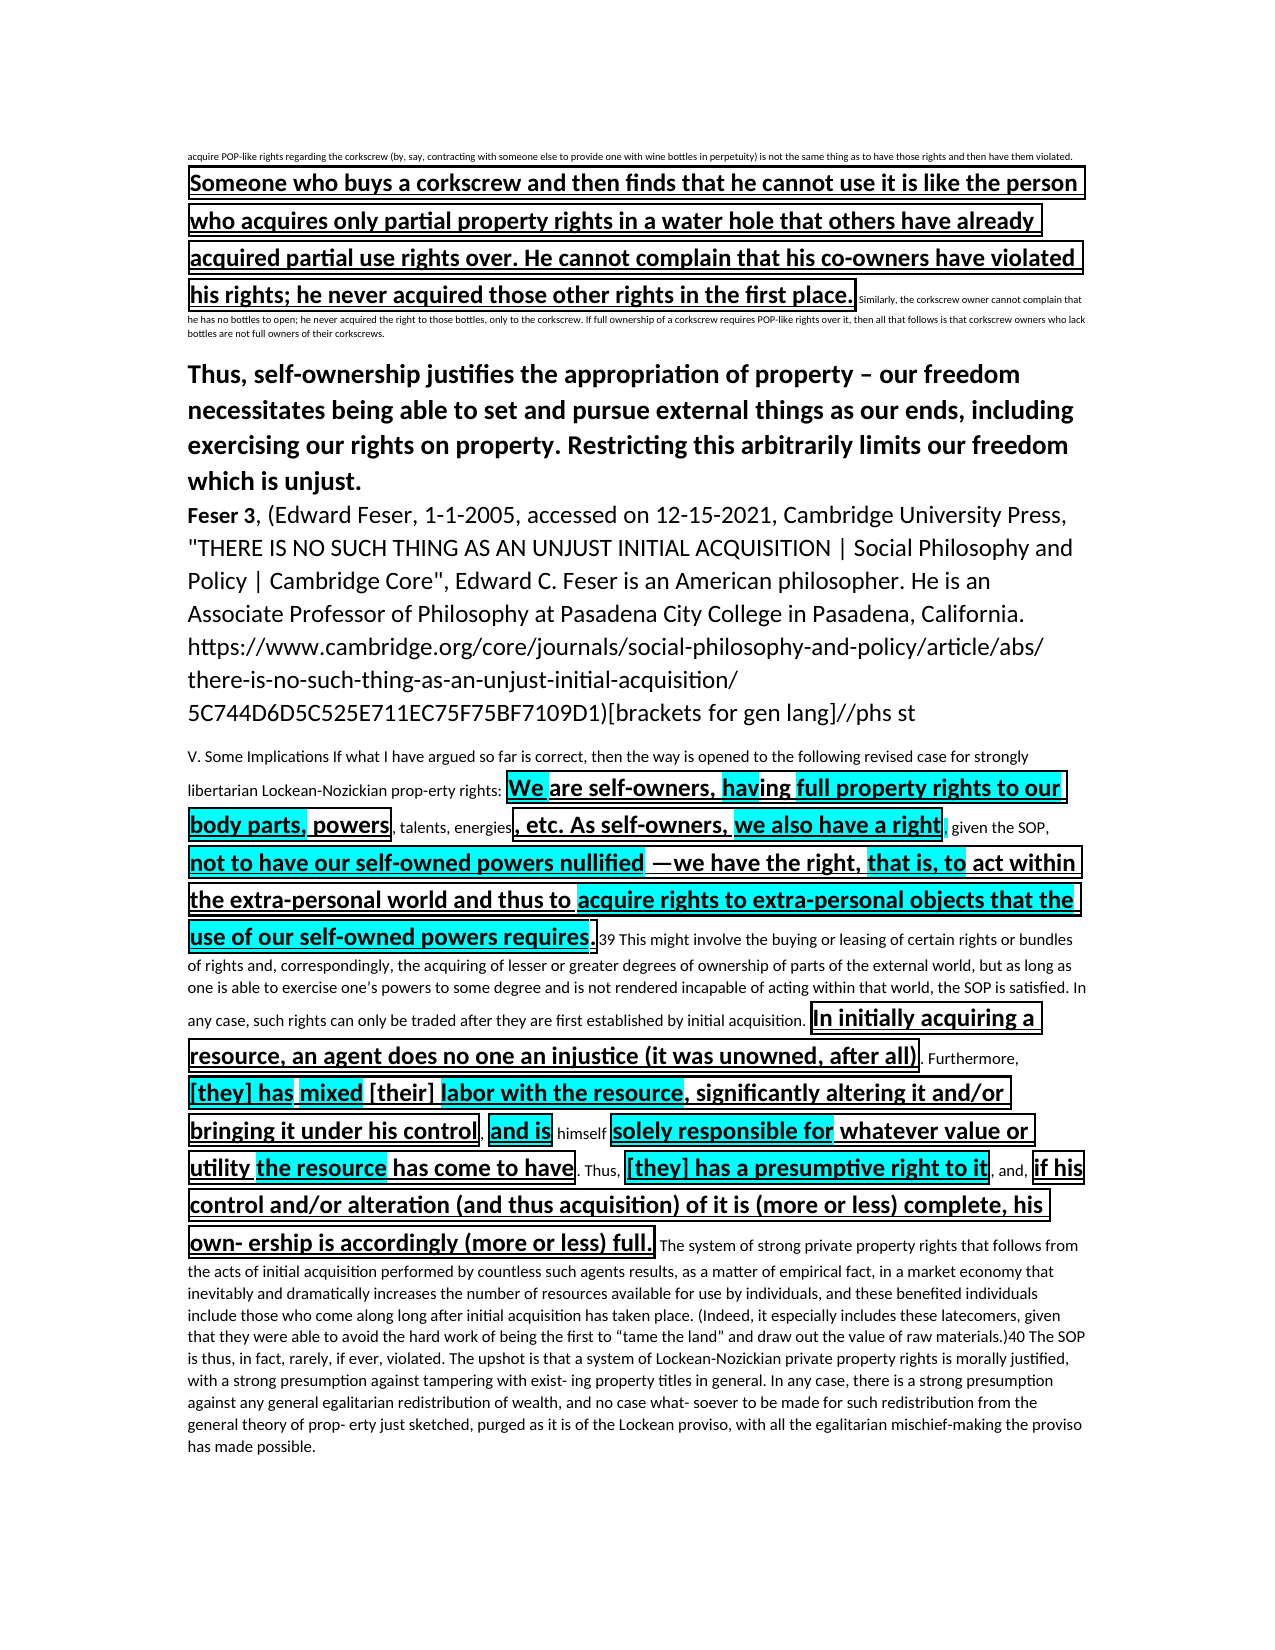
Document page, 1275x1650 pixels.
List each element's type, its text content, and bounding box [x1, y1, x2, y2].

subtitle Thus, self-ownership justifies the appropriation of property – our freedom necessitates being able to set and pursue external things as our ends, including exercising our rights on property. Restricting this arbitrarily limits our freedom which is unjust. [187, 357, 1087, 497]
text V. Some Implications If what I have argued so far is correct, then the way is opened to the following revised case for strongly libertarian Lockean-Nozickian prop-erty rights: We are self-owners, having full property rights to our body parts, powers, talents, energies, etc. As self-owners, we also have a right, given the SOP, not to have our self-owned powers nullified —we have the right, that is, to act within the extra-personal world and thus to acquire rights to extra-personal objects that the use of our self-owned powers requires.39 This might involve the buying or leasing of certain rights or bundles of rights and, correspondingly, the acquiring of lesser or greater degrees of ownership of parts of the external world, but as long as one is able to exercise one’s powers to some degree and is not rendered incapable of acting within that world, the SOP is satisfied. In any case, such rights can only be traded after they are first established by initial acquisition. In initially acquiring a resource, an agent does no one an injustice (it was unowned, after all). Furthermore, [they] has mixed [their] labor with the resource, significantly altering it and/or bringing it under his control, and is himself solely responsible for whatever value or utility the resource has come to have. Thus, [they] has a presumptive right to it, and, if his control and/or alteration (and thus acquisition) of it is (more or less) complete, his own- ership is accordingly (more or less) full. The system of strong private property rights that follows from the acts of initial acquisition performed by countless such agents results, as a matter of empirical fact, in a market economy that inevitably and dramatically increases the number of resources available for use by individuals, and these benefited individuals include those who come along long after initial acquisition has taken place. (Indeed, it especially includes these latecomers, given that they were able to avoid the hard work of being the first to “tame the land” and draw out the value of raw materials.)40 The SOP is thus, in fact, rarely, if ever, violated. The upshot is that a system of Lockean-Nozickian private property rights is morally justified, with a strong presumption against tampering with exist- ing property titles in general. In any case, there is a strong presumption against any general egalitarian redistribution of wealth, and no case what- soever to be made for such redistribution from the general theory of prop- erty just sketched, purged as it is of the Lockean proviso, with all the egalitarian mischief-making the proviso has made possible. [187, 747, 1087, 1456]
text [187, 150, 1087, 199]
text Feser 3, (Edward Feser, 1-1-2005, accessed on 12-15-2021, Cambridge University Press, "THERE IS NO SUCH THING AS AN UNJUST INITIAL ACQUISITION | Social Philosophy and Policy | Cambridge Core", Edward C. Feser is an American philosopher. He is an Associate Professor of Philosophy at Pasadena City College in Pasadena, California. https://www.cambridge.org/core/journals/social-philosophy-and-policy/article/abs/there-is-no-such-thing-as-an-unjust-initial-acquisition/5C744D6D5C525E711EC75F75BF7109D1)[brackets for gen lang]//phs st [187, 500, 1087, 728]
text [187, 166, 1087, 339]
